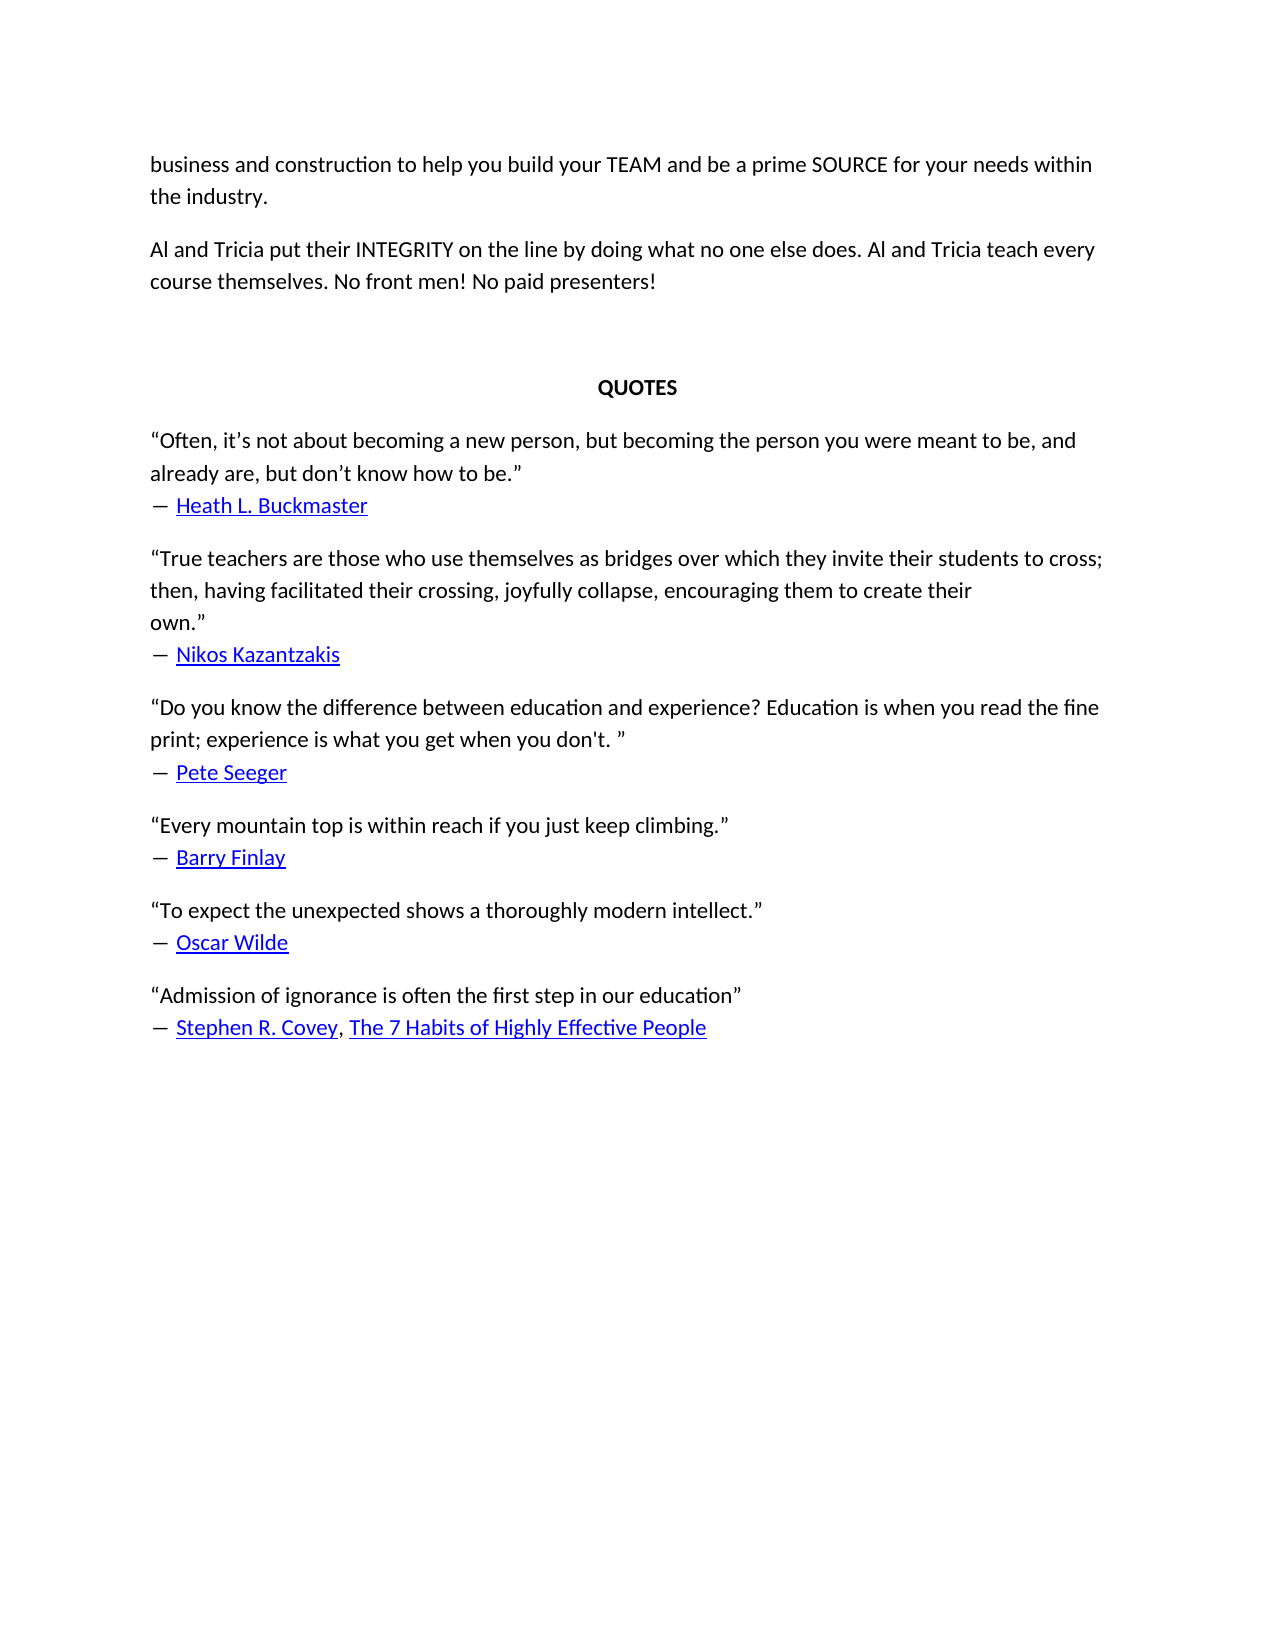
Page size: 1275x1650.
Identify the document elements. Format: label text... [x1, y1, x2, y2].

text “True teachers are those who use themselves as bridges over which they invite their students to cross; then, having facilitated their crossing, joyfully collapse, encouraging them to create their own.” ― Nikos Kazantzakis [150, 544, 1125, 668]
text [150, 150, 1125, 210]
text “To expect the unexpected shows a thoroughly modern intellect.” ― Oscar Wilde [150, 896, 1125, 956]
text Al and Tricia put their INTEGRITY on the line by doing what no one else does. Al and Tricia teach every course themselves. No front men! No paid presenters! [150, 235, 1125, 295]
text “Every mountain top is within reach if you just keep climbing.” ― Barry Finlay [150, 811, 1125, 871]
text “Admission of ignorance is often the first step in our education” ― Stephen R. Covey, The 7 Habits of Highly Effective People [150, 981, 1125, 1041]
text “Do you know the difference between education and experience? Education is when you read the fine print; experience is what you get when you don't. ” ― Pete Seeger [150, 693, 1125, 786]
text “Often, it’s not about becoming a new person, but becoming the person you were meant to be, and already are, but don’t know how to be.” ― Heath L. Buckmaster [150, 426, 1125, 519]
text QUOTES [150, 373, 1125, 401]
